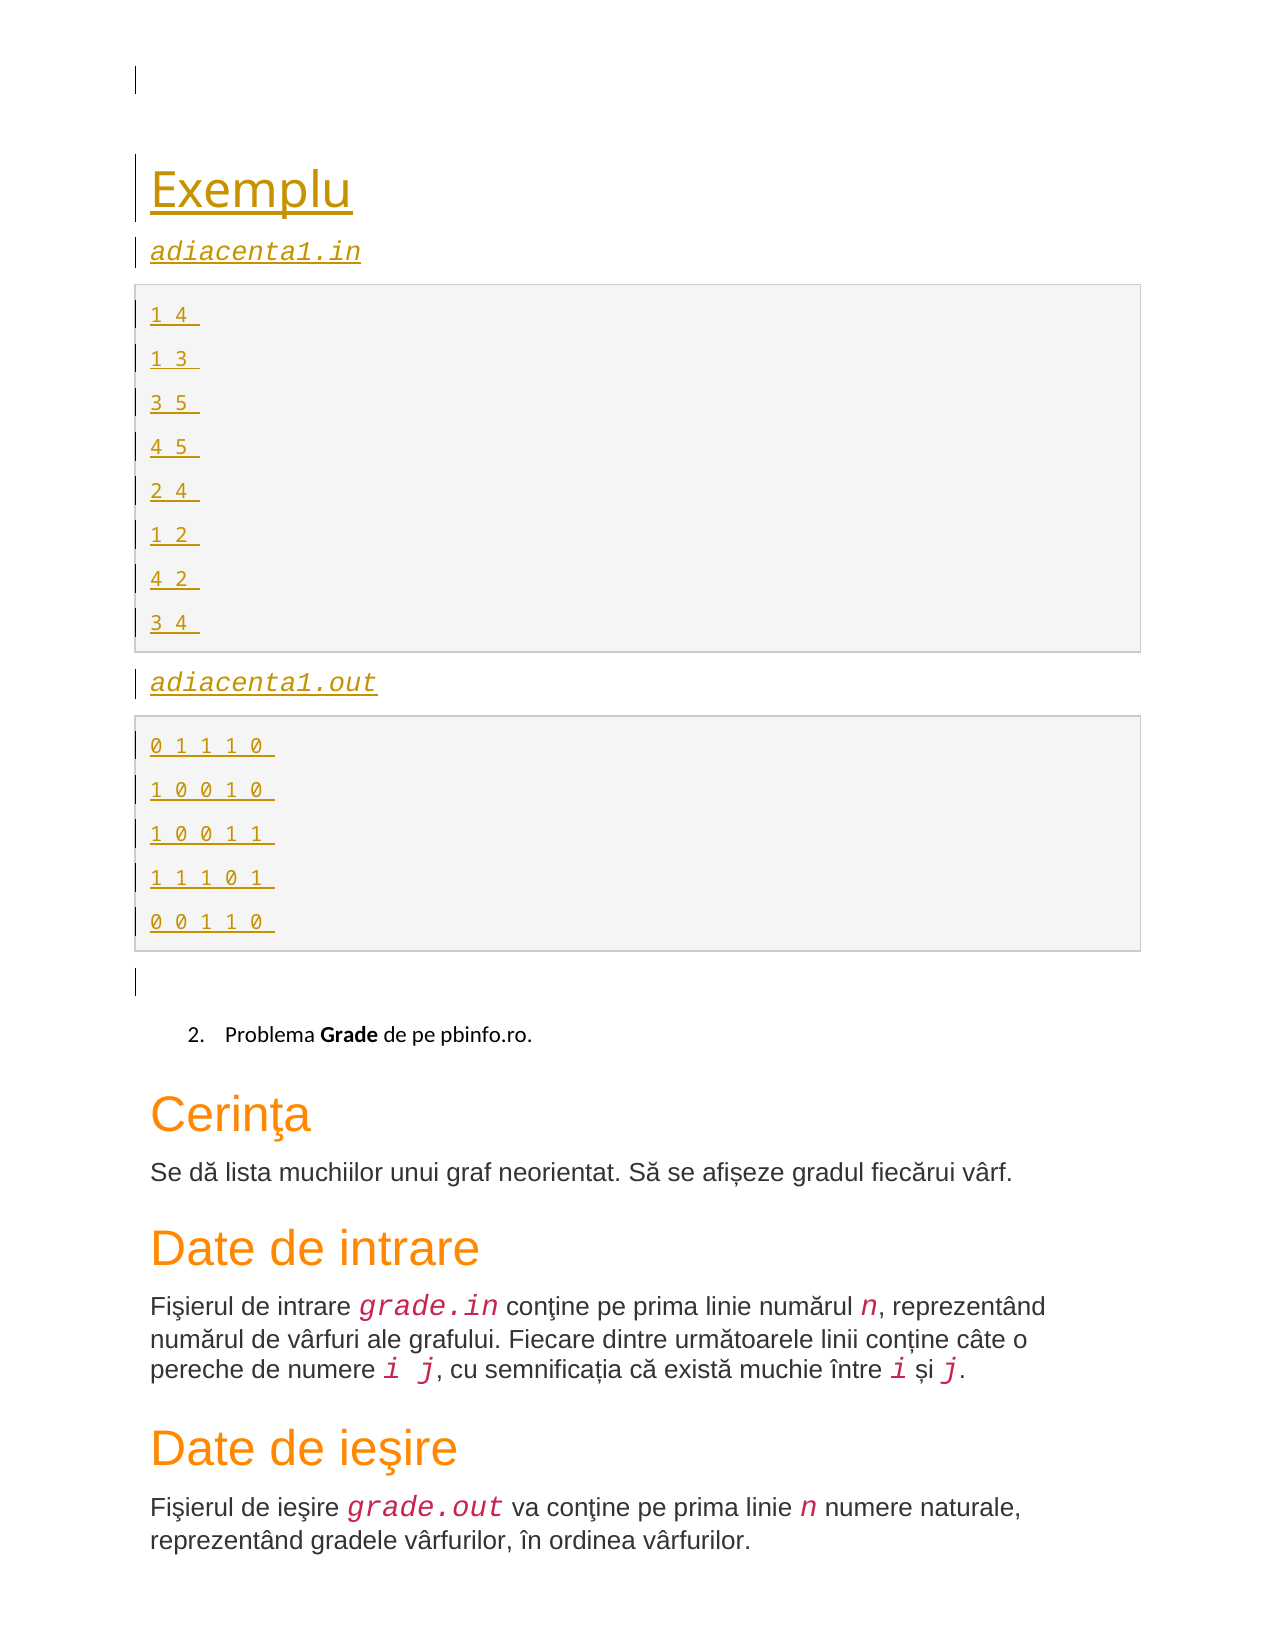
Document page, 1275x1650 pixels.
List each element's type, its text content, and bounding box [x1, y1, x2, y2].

text Cerinţa [150, 1084, 1125, 1141]
text Fişierul de intrare grade.in conţine pe prima linie numărul n, reprezentând numărul de vârfuri ale grafului. Fiecare dintre următoarele linii conține câte o pereche de numere i j, cu semnificația că există muchie între i și j. [150, 1291, 1125, 1387]
list Problema Grade de pe pbinfo.ro. [187, 1021, 1125, 1048]
text Date de ieşire [150, 1419, 1125, 1476]
text Date de intrare [150, 1218, 1125, 1276]
text Fişierul de ieşire grade.out va conţine pe prima linie n numere naturale, reprezentând gradele vârfurilor, în ordinea vârfurilor. [150, 1492, 1125, 1555]
text Se dă lista muchiilor unui graf neorientat. Să se afișeze gradul fiecărui vârf. [150, 1157, 1125, 1187]
